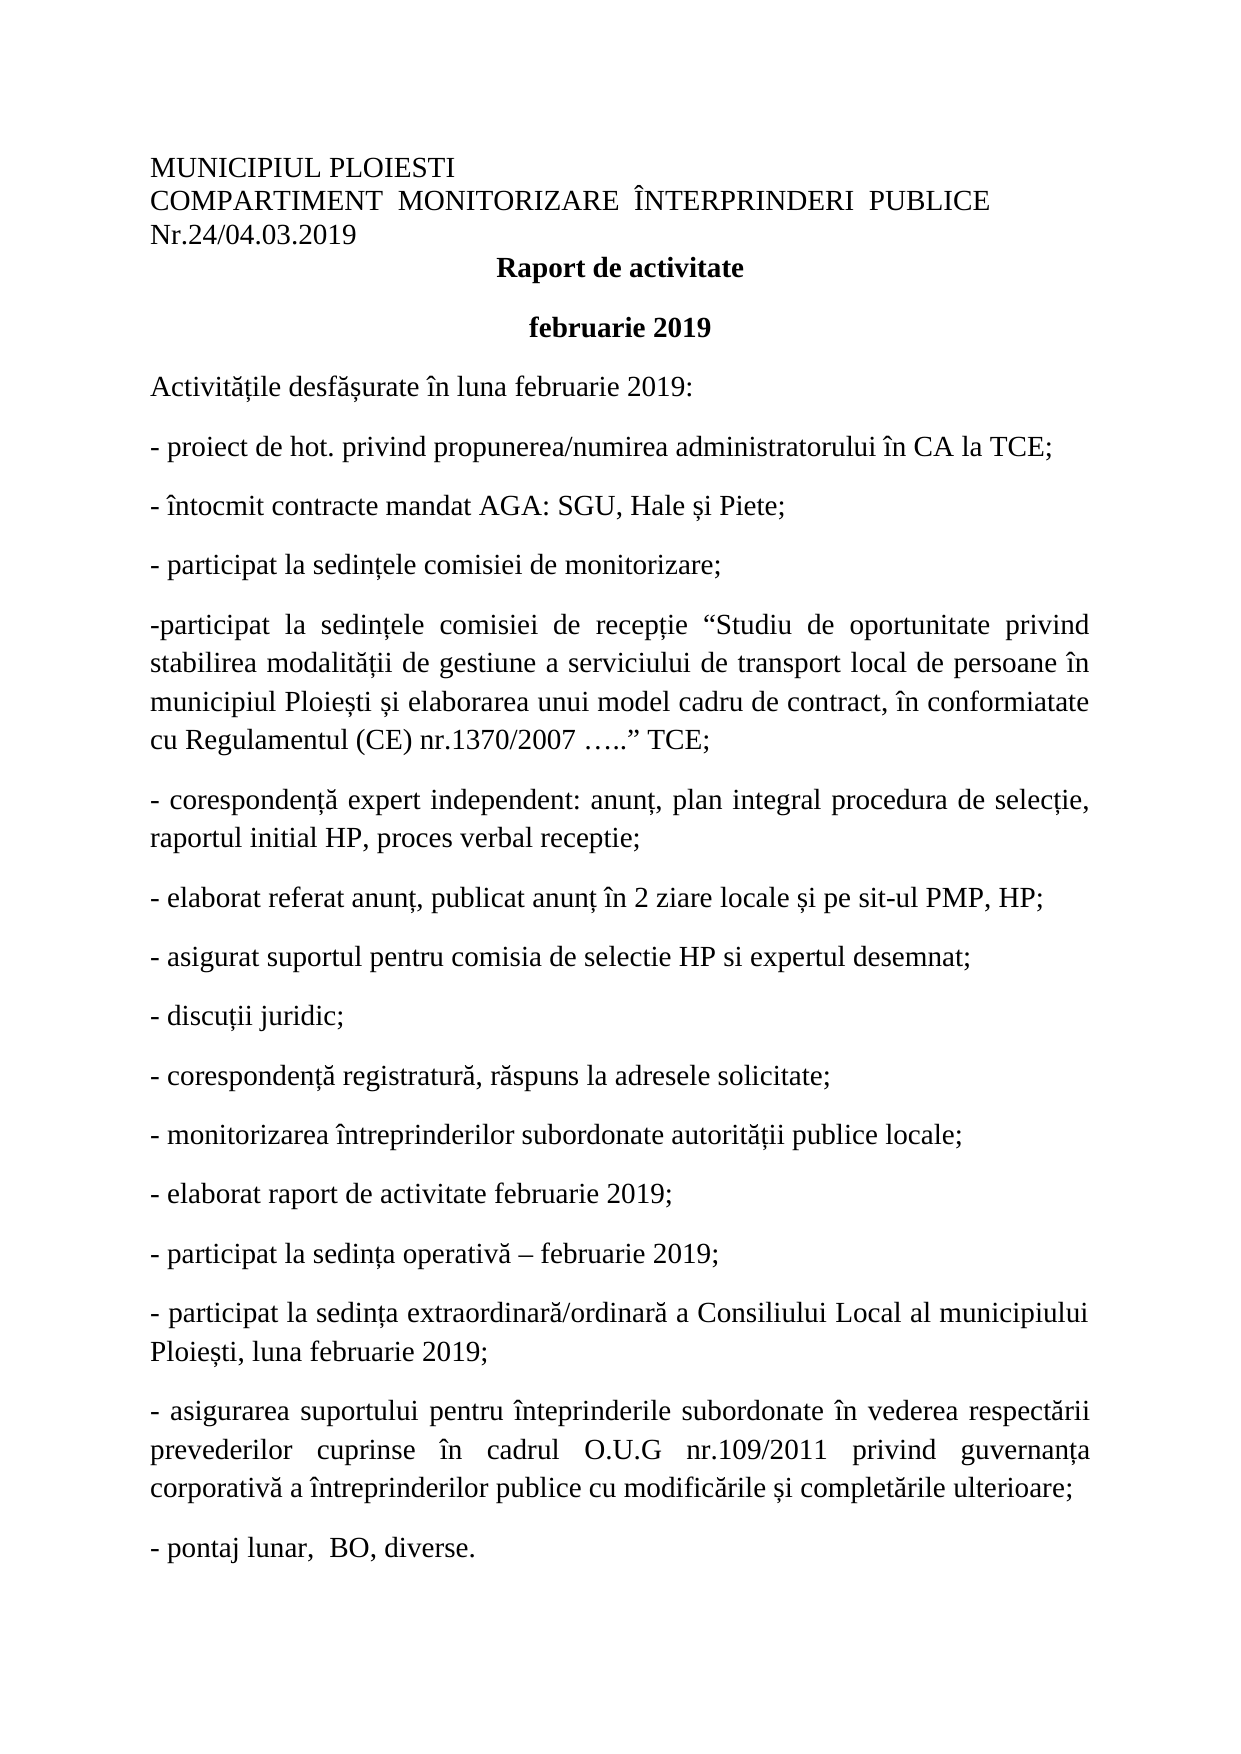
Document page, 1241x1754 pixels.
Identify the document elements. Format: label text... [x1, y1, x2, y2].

text - participat la sedințele comisiei de monitorizare; [150, 547, 1090, 581]
text - corespondență registratură, răspuns la adresele solicitate; [150, 1058, 1090, 1091]
text - proiect de hot. privind propunerea/numirea administratorului în CA la TCE; [150, 429, 1090, 462]
text - elaborat referat anunț, publicat anunț în 2 ziare locale și pe sit-ul PMP, HP; [150, 880, 1090, 913]
text - pontaj lunar, BO, diverse. [150, 1530, 1090, 1563]
text - monitorizarea întreprinderilor subordonate autorității publice locale; [150, 1117, 1090, 1151]
text MUNICIPIUL PLOIESTI [150, 150, 1090, 183]
text Nr.24/04.03.2019 [150, 217, 1090, 251]
text - întocmit contracte mandat AGA: SGU, Hale și Piete; [150, 488, 1090, 522]
text - participat la sedința operativă – februarie 2019; [150, 1236, 1090, 1269]
text COMPARTIMENT MONITORIZARE ÎNTERPRINDERI PUBLICE [150, 183, 1090, 217]
text - discuții juridic; [150, 998, 1090, 1032]
text - asigurarea suportului pentru înteprinderile subordonate în vederea respectării prevederilor cuprinse în cadrul O.U.G nr.109/2011 privind guvernanța corporativă a întreprinderilor publice cu modificările și completările ulterioare; [150, 1393, 1090, 1504]
text - elaborat raport de activitate februarie 2019; [150, 1177, 1090, 1210]
text - corespondență expert independent: anunț, plan integral procedura de selecție, raportul initial HP, proces verbal receptie; [150, 782, 1090, 854]
text februarie 2019 [150, 310, 1090, 343]
text - asigurat suportul pentru comisia de selectie HP si expertul desemnat; [150, 939, 1090, 973]
text - participat la sedința extraordinară/ordinară a Consiliului Local al municipiului Ploiești, luna februarie 2019; [150, 1295, 1090, 1367]
text Raport de activitate [150, 251, 1090, 284]
text Activitățile desfășurate în luna februarie 2019: [150, 369, 1090, 403]
text -participat la sedințele comisiei de recepție “Studiu de oportunitate privind stabilirea modalității de gestiune a serviciului de transport local de persoane în municipiul Ploiești și elaborarea unui model cadru de contract, în conformiatate cu Regulamentul (CE) nr.1370/2007 …..” TCE; [150, 607, 1090, 756]
